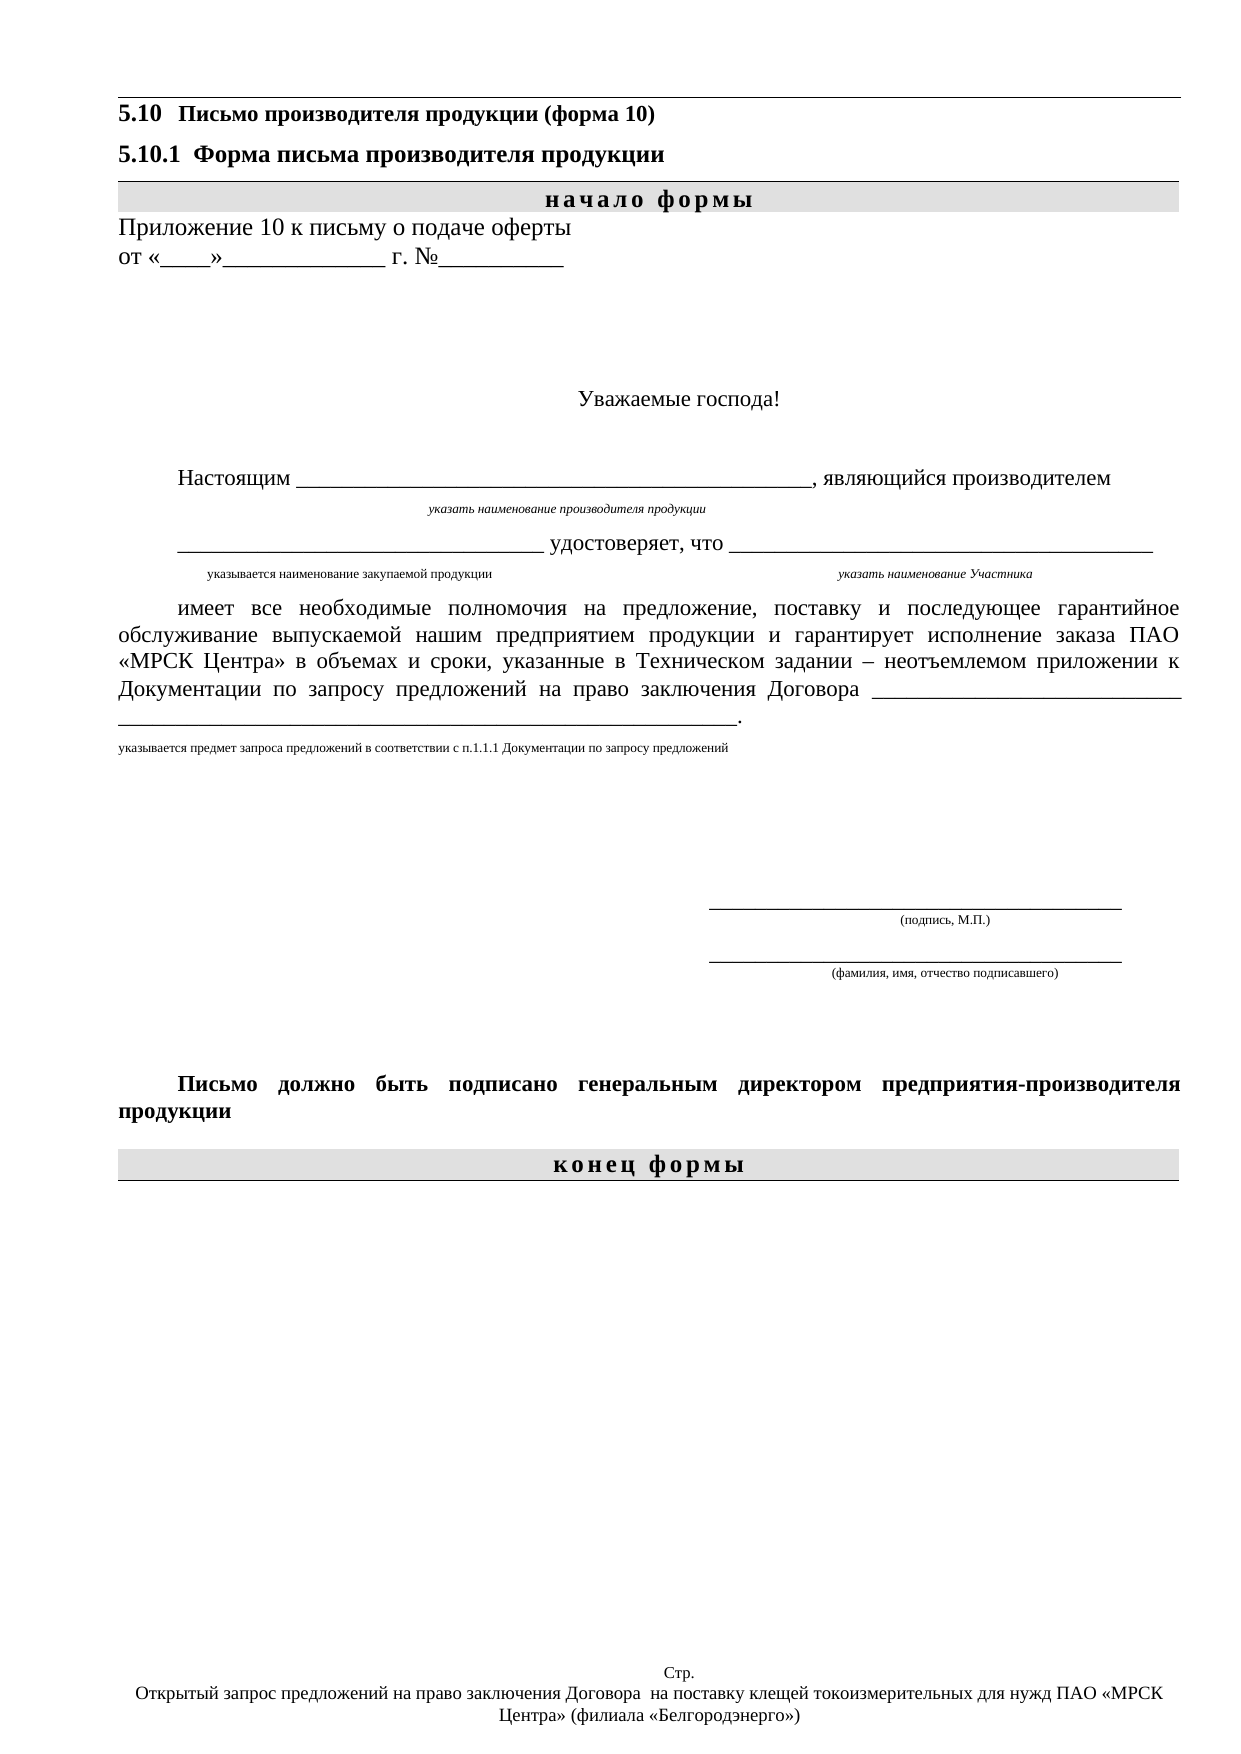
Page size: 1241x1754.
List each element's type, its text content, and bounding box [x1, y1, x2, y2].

text указывается наименование закупаемой продукции указать наименование Участника [148, 556, 1181, 582]
text Приложение 10 к письму о подаче оферты от «____»_____________ г. №__________ [118, 212, 1181, 270]
subtitle Форма письма производителя продукции [118, 139, 1181, 168]
text начало формы [118, 182, 1179, 212]
text ____________________________________ [650, 886, 1181, 912]
text Уважаемые господа! [118, 385, 1181, 411]
text ____________________________________ [650, 939, 1181, 965]
text конец формы [118, 1149, 1179, 1180]
text (подпись, М.П.) [650, 912, 1181, 939]
text имеет все необходимые полномочия на предложение, поставку и последующее гарантийное обслуживание выпускаемой нашим предприятием продукции и гарантирует исполнение заказа ПАО «МРСК Центра» в объемах и сроки, указанные в Техническом задании – неотъемлемом приложении к Документации по запросу предложений на право заключения Договора ___________________________ ______________________________________________________. [118, 594, 1181, 728]
text указать наименование производителя продукции [369, 490, 1181, 517]
text Письмо должно быть подписано генеральным директором предприятия-производителя продукции [118, 1070, 1181, 1123]
subtitle Письмо производителя продукции (форма 10) [118, 98, 1181, 127]
text ________________________________ удостоверяет, что _____________________________________ [118, 529, 1181, 556]
text (фамилия, имя, отчество подписавшего) [650, 965, 1181, 991]
text Настоящим _____________________________________________, являющийся производителем [118, 464, 1181, 490]
text указывается предмет запроса предложений в соответствии с п.1.1.1 Документации по запросу предложений [118, 728, 1181, 755]
